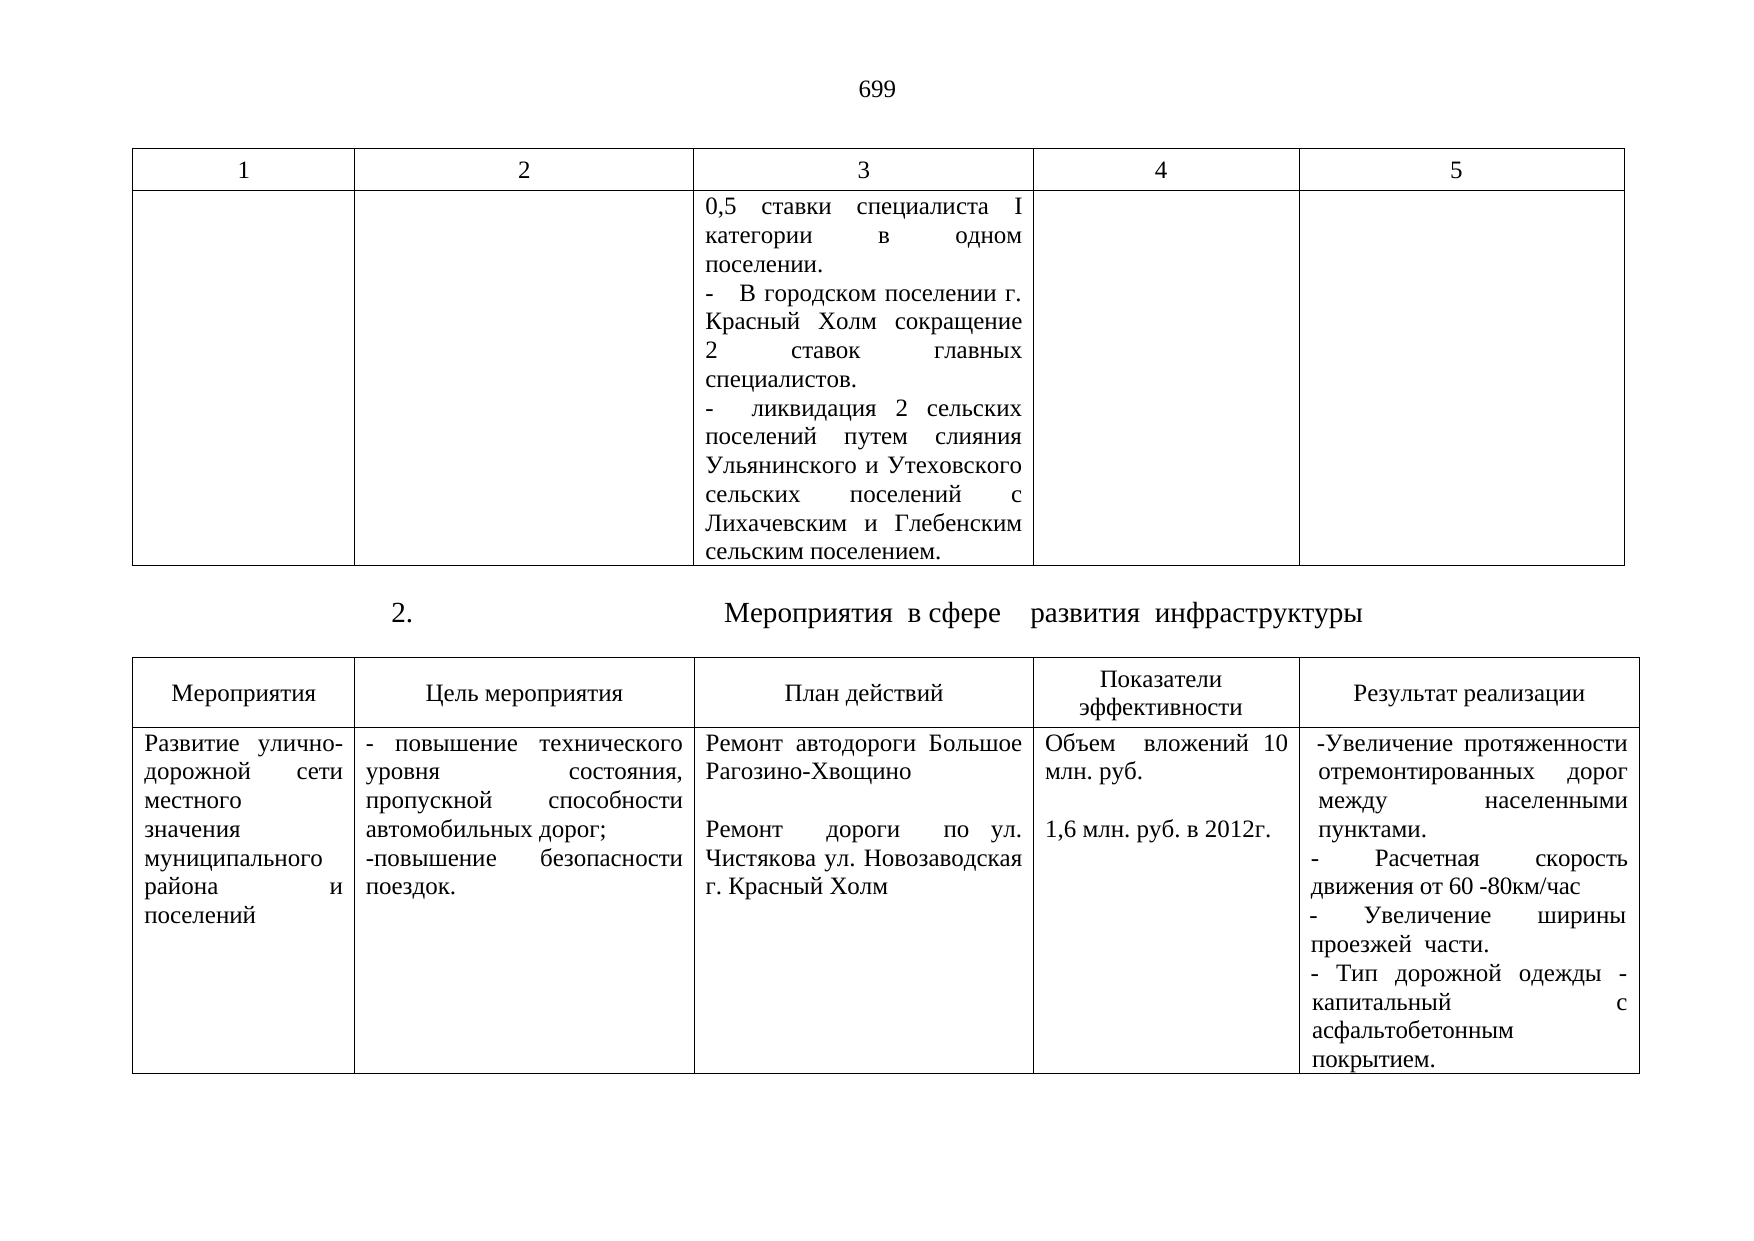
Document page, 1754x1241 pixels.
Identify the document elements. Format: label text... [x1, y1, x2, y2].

table_cell 4 [1034, 149, 1299, 190]
table_cell [1034, 191, 1299, 565]
table_cell 3 [694, 149, 1033, 190]
table_cell Развитие улично-дорожной сети местного значения муниципального района и поселений [133, 728, 354, 1073]
table_cell [133, 191, 354, 565]
table_cell 0,5 ставки специалиста I категории в одном поселении. - В городском поселении г. Красный Холм сокращение 2 ставок главных специалистов. - ликвидация 2 сельских поселений путем слияния Ульянинского и Утеховского сельских поселений с Лихачевским и Глебенским сельским поселением. [694, 191, 1033, 565]
table_header Показатели эффективности [1034, 658, 1299, 727]
table_header Мероприятия [133, 658, 354, 727]
table_header План действий [695, 658, 1033, 727]
table_cell 2 [355, 149, 693, 190]
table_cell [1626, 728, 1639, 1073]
table_cell [355, 191, 693, 565]
table_cell Ремонт автодороги Большое Рагозино-Хвощино Ремонт дороги по ул. Чистякова ул. Новозаводская г. Красный Холм [695, 728, 1033, 1073]
list Мероприятия в сфере развития инфраструктуры [118, 595, 1636, 628]
table_cell 1 [133, 149, 354, 190]
table_cell Объем вложений 10 млн. руб. 1,6 млн. руб. в 2012г. [1034, 728, 1299, 1073]
table_cell - повышение технического уровня состояния, пропускной способности автомобильных дорог; -повышение безопасности поездок. [355, 728, 694, 1073]
table_cell [1300, 191, 1624, 565]
table_cell 5 [1300, 149, 1624, 190]
table_header Результат реализации [1300, 658, 1639, 727]
table_header Цель мероприятия [355, 658, 694, 727]
